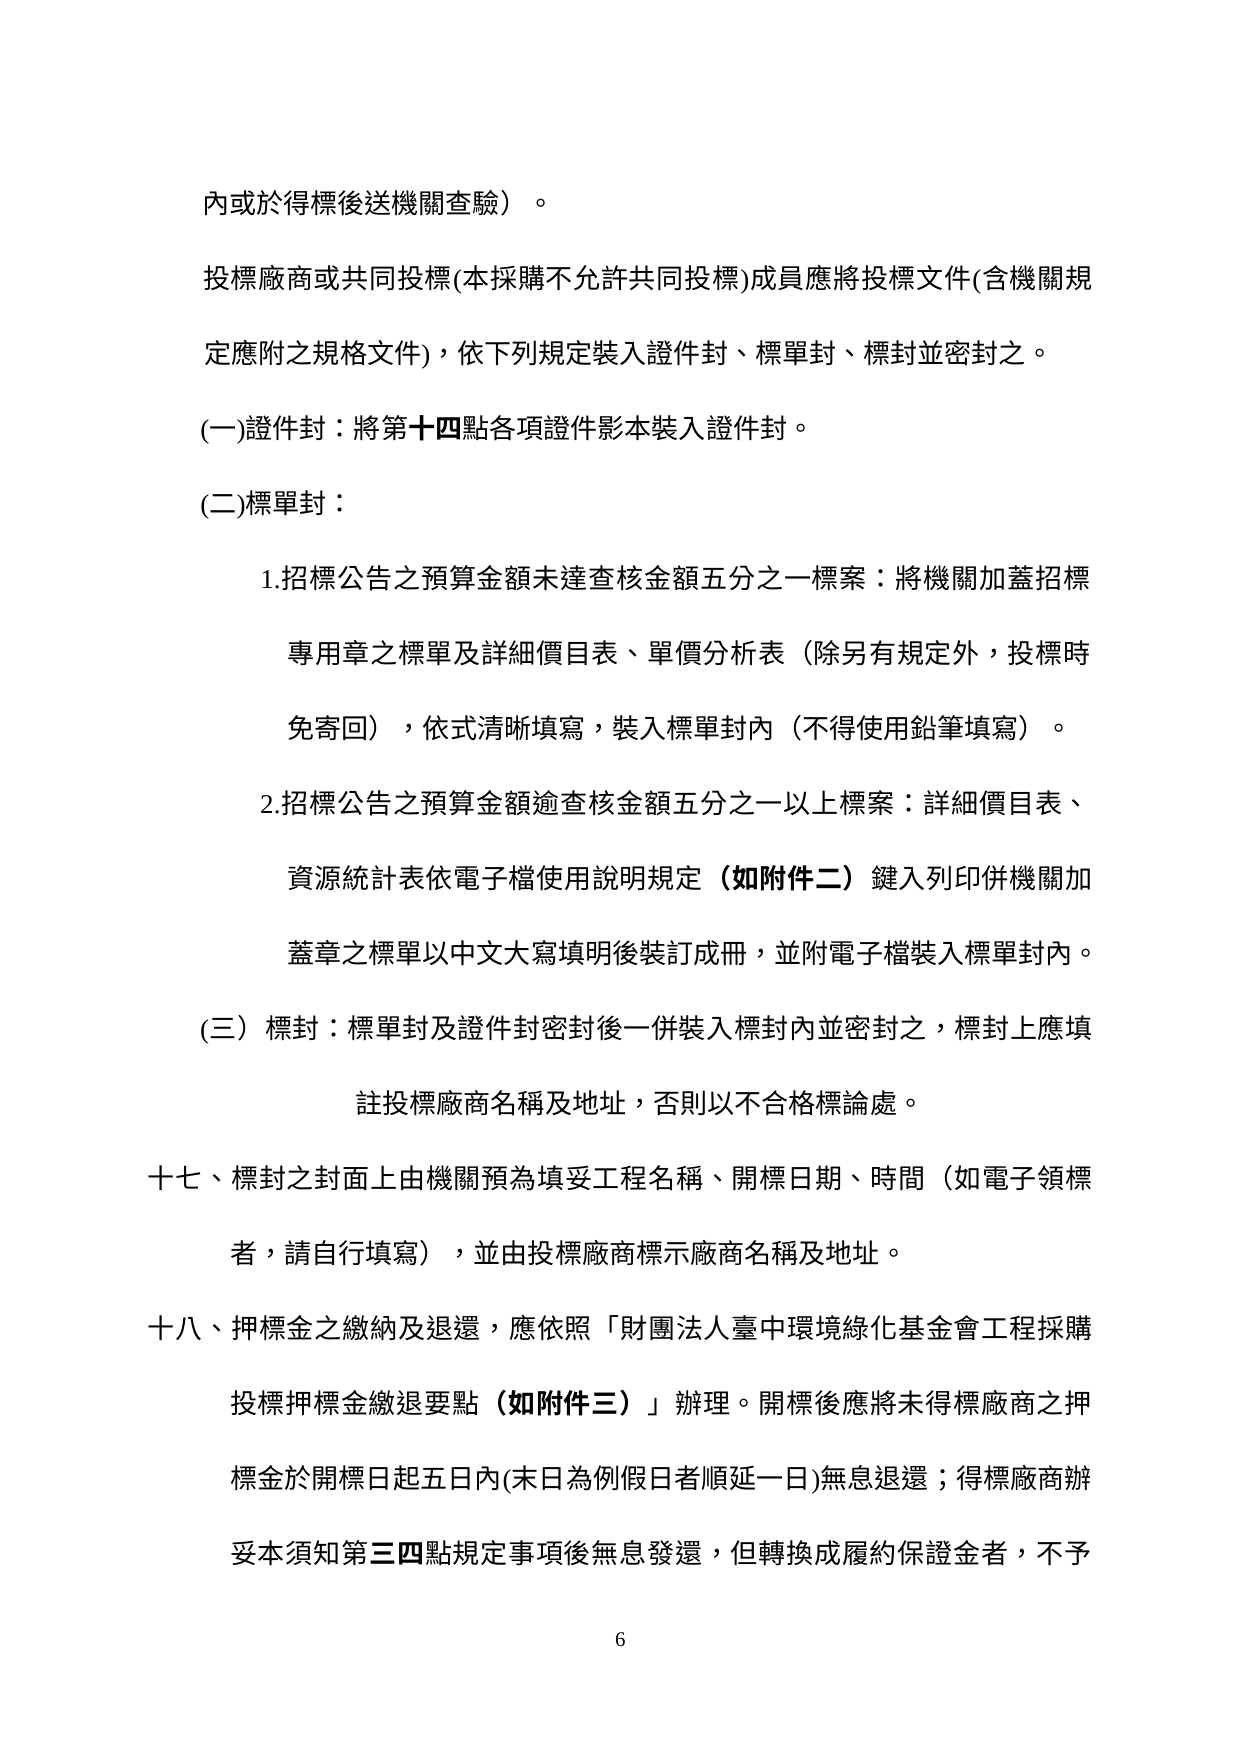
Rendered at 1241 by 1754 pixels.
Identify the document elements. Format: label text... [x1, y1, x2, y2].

text 投標廠商或共同投標(本採購不允許共同投標)成員應將投標文件(含機關規定應附之規格文件)，依下列規定裝入證件封、標單封、標封並密封之。 [203, 239, 1092, 389]
text 2.招標公告之預算金額逾查核金額五分之一以上標案：詳細價目表、資源統計表依電子檔使用說明規定（如附件二）鍵入列印併機關加蓋章之標單以中文大寫填明後裝訂成冊，並附電子檔裝入標單封內。 [260, 764, 1092, 989]
text 1.招標公告之預算金額未達查核金額五分之一標案：將機關加蓋招標專用章之標單及詳細價目表、單價分析表（除另有規定外，投標時免寄回），依式清晰填寫，裝入標單封內（不得使用鉛筆填寫）。 [260, 539, 1092, 764]
text 十七、標封之封面上由機關預為填妥工程名稱、開標日期、時間（如電子領標者，請自行填寫），並由投標廠商標示廠商名稱及地址。 [148, 1139, 1092, 1289]
text (二)標單封： [200, 464, 1092, 539]
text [148, 164, 1092, 239]
text (三）標封：標單封及證件封密封後一併裝入標封內並密封之，標封上應填註投標廠商名稱及地址，否則以不合格標論處。 [200, 989, 1092, 1139]
text (一)證件封：將第十四點各項證件影本裝入證件封。 [200, 389, 1092, 464]
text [148, 1289, 1092, 1589]
